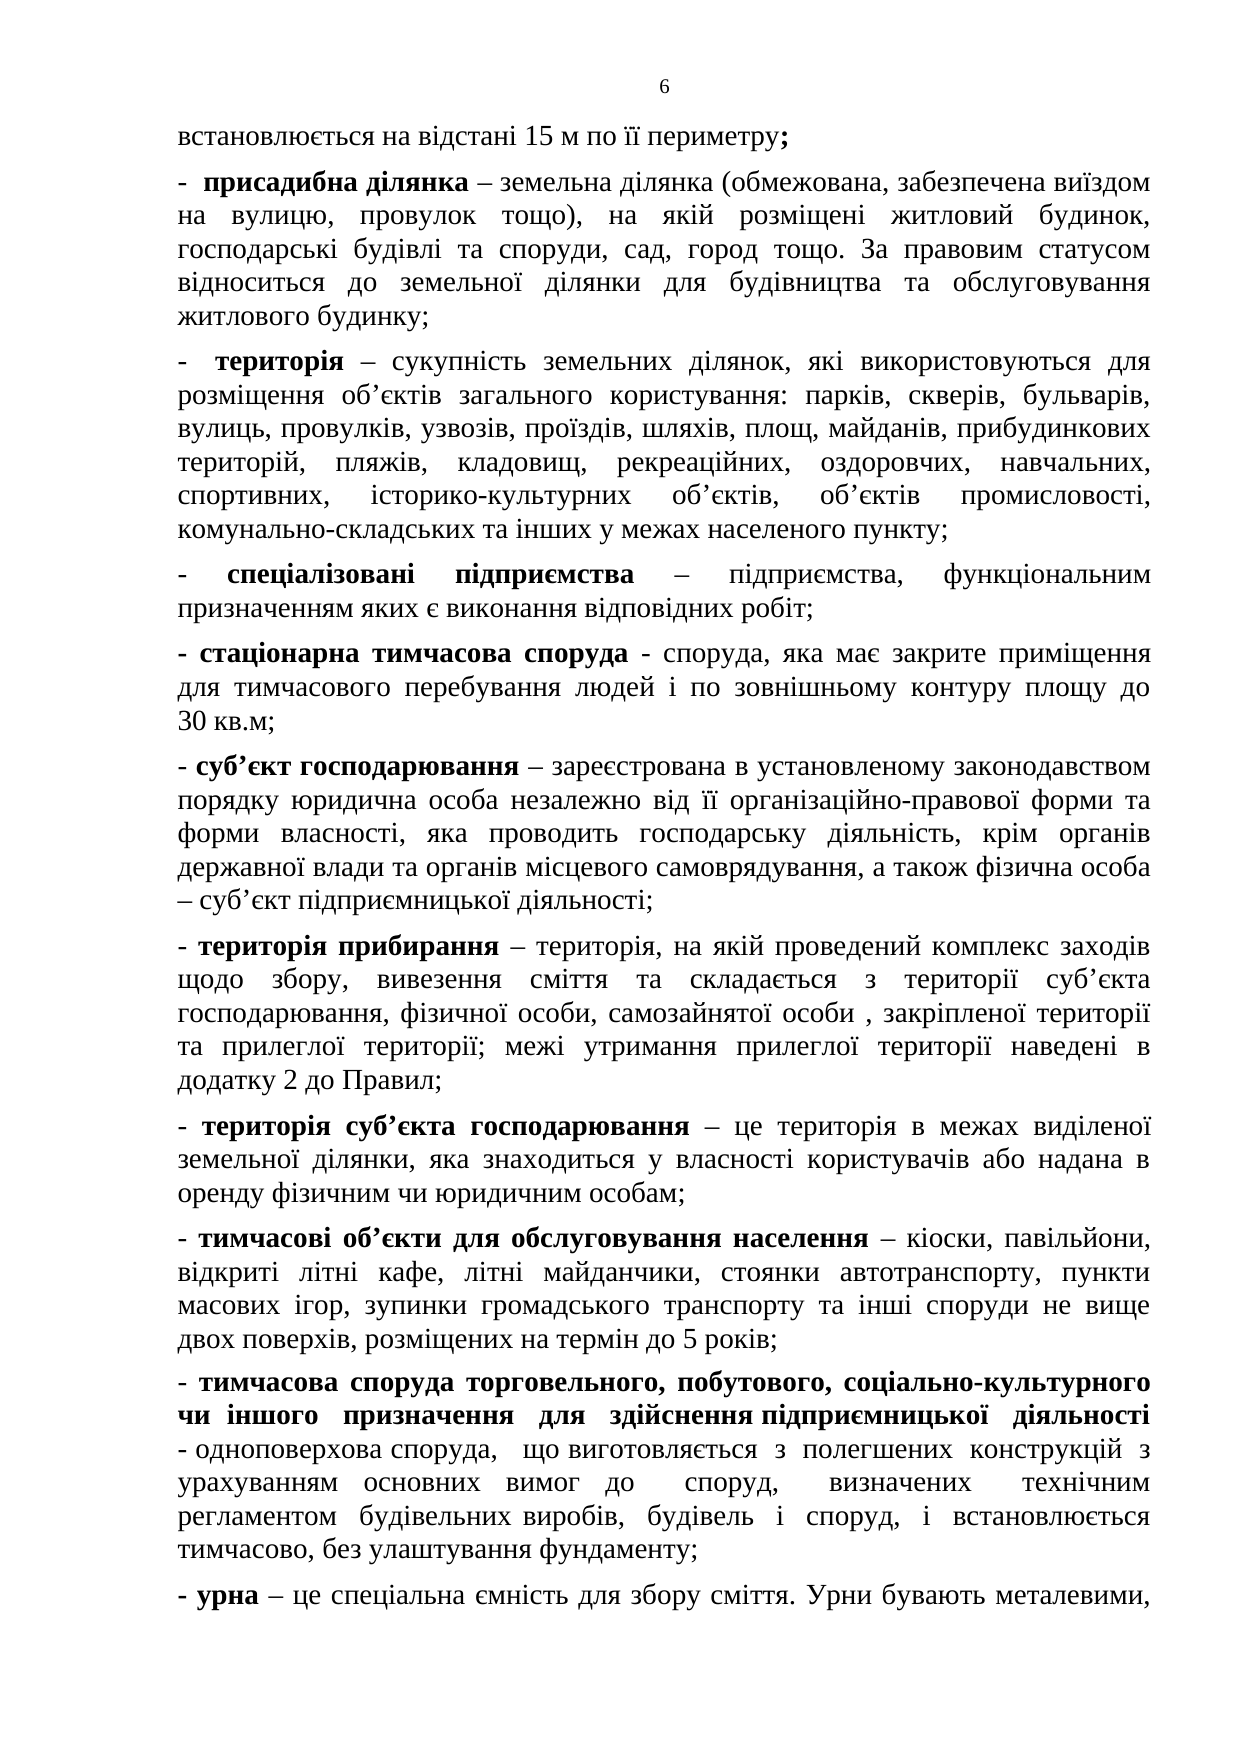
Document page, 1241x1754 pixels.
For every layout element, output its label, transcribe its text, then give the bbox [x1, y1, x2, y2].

text - територія суб’єкта господарювання – це територія в межах виділеної земельної ділянки, яка знаходиться у власності користувачів або надана в оренду фізичним чи юридичним особам; [177, 1108, 1152, 1208]
text - суб’єкт господарювання – зареєстрована в установленому законодавством порядку юридична особа незалежно від її організаційно-правової форми та форми власності, яка проводить господарську діяльність, крім органів державної влади та органів місцевого самоврядування, а також фізична особа – суб’єкт підприємницької діяльності; [177, 748, 1152, 916]
text - стаціонарна тимчасова споруда - споруда, яка має закрите приміщення для тимчасового перебування людей і по зовнішньому контуру площу до 30 кв.м; [177, 636, 1152, 736]
text - тимчасова споруда торговельного, побутового, соціально-культурного чи іншого призначення для здійснення підприємницької діяльності - одноповерхова споруда, що виготовляється з полегшених конструкцій з урахуванням основних вимог до споруд, визначених технічним регламентом будівельних виробів, будівель і споруд, і встановлюється тимчасово, без улаштування фундаменту; [177, 1364, 1152, 1565]
text - присадибна ділянка – земельна ділянка (обмежована, забезпечена виїздом на вулицю, провулок тощо), на якій розміщені житловий будинок, господарські будівлі та споруди, сад, город тощо. За правовим статусом відноситься до земельної ділянки для будівництва та обслуговування житлового будинку; [177, 164, 1152, 331]
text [177, 1577, 1152, 1611]
text - спеціалізовані підприємства – підприємства, функціональним призначенням яких є виконання відповідних робіт; [177, 557, 1152, 624]
text - тимчасові об’єкти для обслуговування населення – кіоски, павільйони, відкриті літні кафе, літні майданчики, стоянки автотранспорту, пункти масових ігор, зупинки громадського транспорту та інші споруди не вище двох поверхів, розміщених на термін до 5 років; [177, 1220, 1152, 1354]
list територія – сукупність земельних ділянок, які використовуються для розміщення об’єктів загального користування: парків, скверів, бульварів, вулиць, провулків, узвозів, проїздів, шляхів, площ, майданів, прибудинкових територій, пляжів, кладовищ, рекреаційних, оздоровчих, навчальних, спортивних, історико-культурних об’єктів, об’єктів промисловості, комунально-складських та інших у межах населеного пункту; [177, 343, 1152, 544]
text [177, 118, 1152, 152]
text - територія прибирання – територія, на якій проведений комплекс заходів щодо збору, вивезення сміття та складається з території суб’єкта господарювання, фізичної особи, самозайнятої особи , закріпленої території та прилеглої території; межі утримання прилеглої території наведені в додатку 2 до Правил; [177, 928, 1152, 1096]
